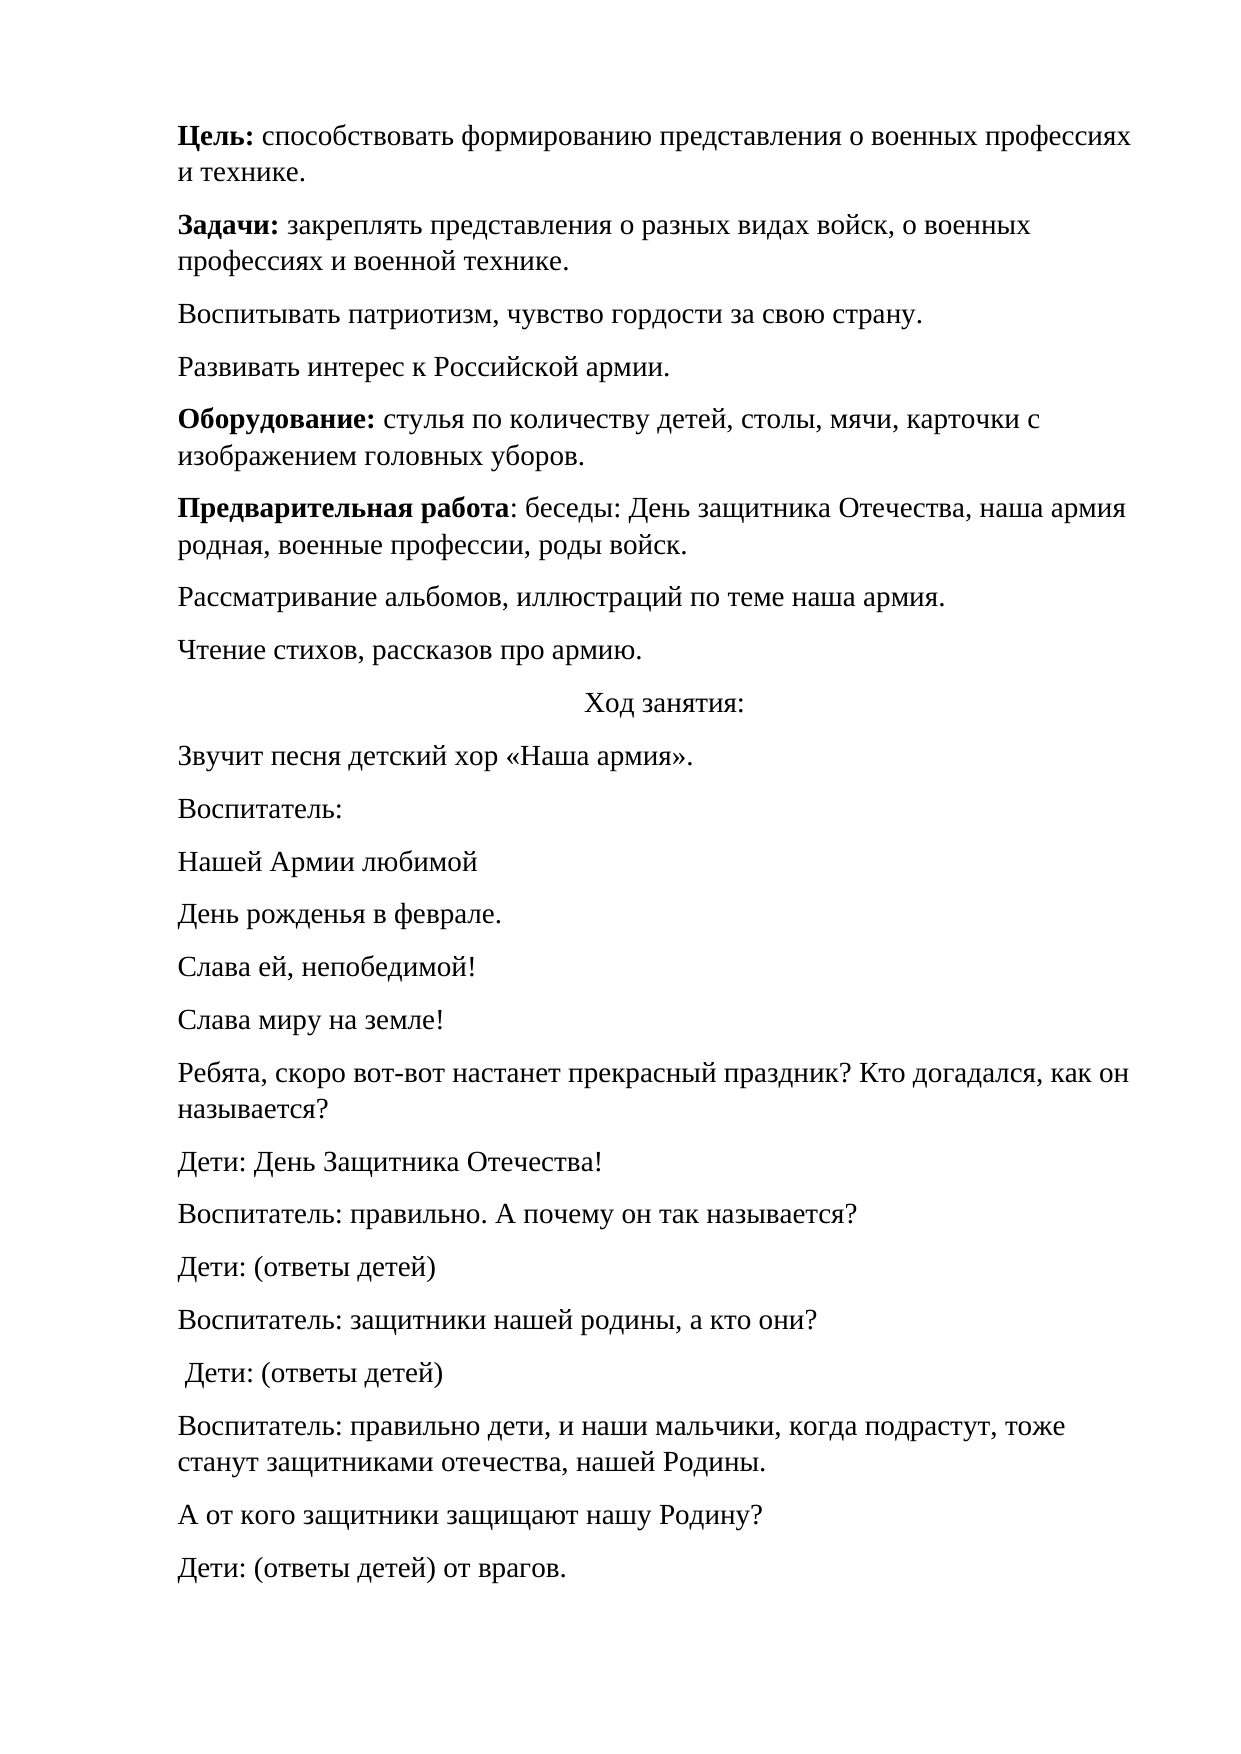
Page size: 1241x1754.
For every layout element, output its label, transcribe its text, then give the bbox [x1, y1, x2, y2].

text А от кого защитники защищают нашу Родину? [177, 1497, 1152, 1530]
text Развивать интерес к Российской армии. [177, 349, 1152, 382]
text Оборудование: стулья по количеству детей, столы, мячи, карточки с изображением головных уборов. [177, 402, 1152, 471]
text Воспитатель: правильно дети, и наши мальчики, когда подрастут, тоже станут защитниками отечества, нашей Родины. [177, 1408, 1152, 1478]
text Дети: (ответы детей) [177, 1355, 1152, 1389]
text Дети: (ответы детей) от врагов. [177, 1550, 1152, 1583]
text День рожденья в феврале. [177, 896, 1152, 930]
text Предварительная работа: беседы: День защитника Отечества, наша армия родная, военные профессии, роды войск. [177, 491, 1152, 560]
text Дети: (ответы детей) [177, 1249, 1152, 1283]
text Ход занятия: [177, 685, 1152, 719]
text Слава ей, непобедимой! [177, 949, 1152, 983]
text Воспитатель: [177, 791, 1152, 824]
text Воспитатель: правильно. А почему он так называется? [177, 1197, 1152, 1230]
text Чтение стихов, рассказов про армию. [177, 632, 1152, 666]
text Задачи: закреплять представления о разных видах войск, о военных профессиях и военной технике. [177, 207, 1152, 277]
text Дети: День Защитника Отечества! [177, 1144, 1152, 1177]
text Цель: способствовать формированию представления о военных профессиях и технике. [177, 118, 1152, 188]
text Ребята, скоро вот-вот настанет прекрасный праздник? Кто догадался, как он называется? [177, 1055, 1152, 1124]
text Звучит песня детский хор «Наша армия». [177, 738, 1152, 772]
text Воспитатель: защитники нашей родины, а кто они? [177, 1302, 1152, 1336]
text Нашей Армии любимой [177, 844, 1152, 877]
text Слава миру на земле! [177, 1002, 1152, 1036]
text Воспитывать патриотизм, чувство гордости за свою страну. [177, 296, 1152, 329]
text Рассматривание альбомов, иллюстраций по теме наша армия. [177, 579, 1152, 613]
